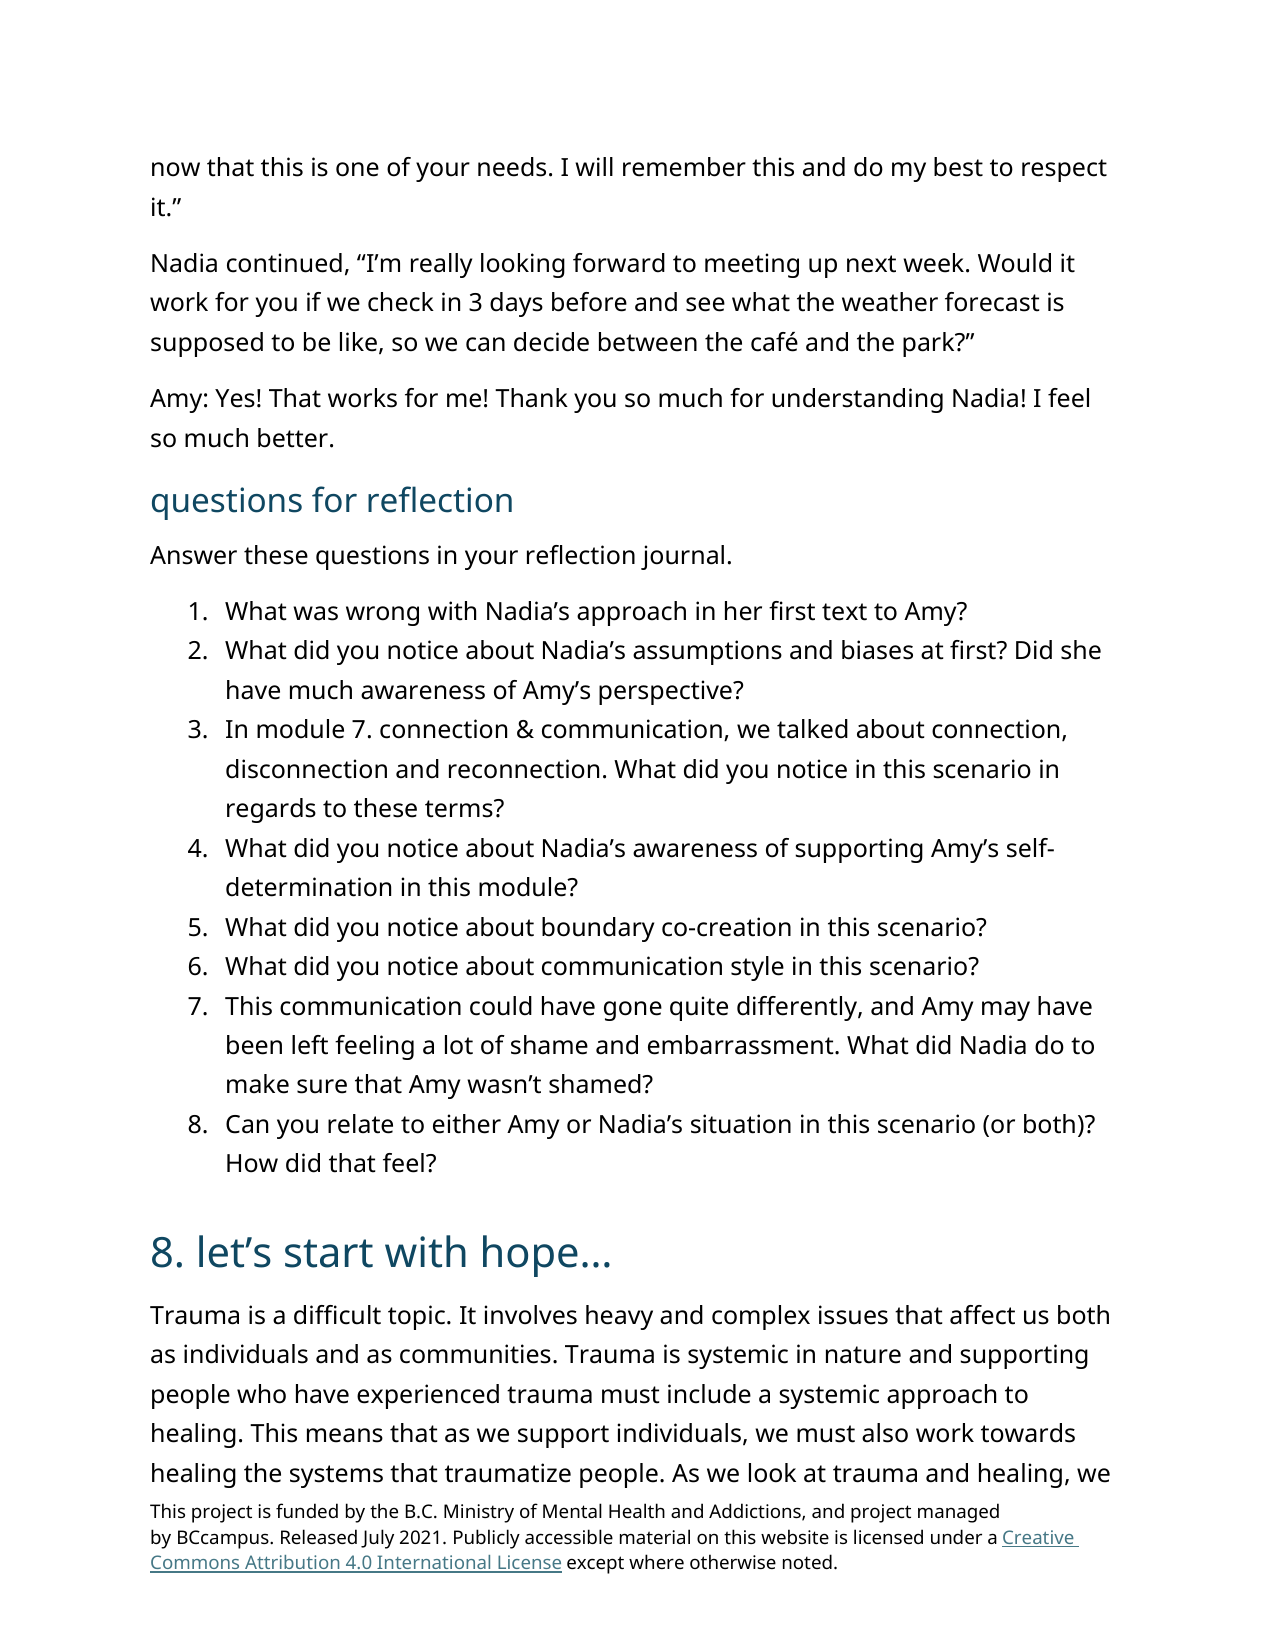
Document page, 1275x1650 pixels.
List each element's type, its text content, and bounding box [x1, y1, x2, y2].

text Amy: Yes! That works for me! Thank you so much for understanding Nadia! I feel so much better. [150, 381, 1125, 454]
list What did you notice about communication style in this scenario? [187, 949, 1125, 983]
list What did you notice about Nadia’s assumptions and biases at first? Did she have much awareness of Amy’s perspective? [187, 633, 1125, 706]
list What was wrong with Nadia’s approach in her first text to Amy? [187, 593, 1125, 627]
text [150, 150, 1125, 223]
list What did you notice about boundary co-creation in this scenario? [187, 909, 1125, 943]
list In module 7. connection & communication, we talked about connection, disconnection and reconnection. What did you notice in this scenario in regards to these terms? [187, 712, 1125, 825]
list This communication could have gone quite differently, and Amy may have been left feeling a lot of shame and embarrassment. What did Nadia do to make sure that Amy wasn’t shamed? [187, 988, 1125, 1101]
list Can you relate to either Amy or Nadia’s situation in this scenario (or both)? How did that feel? [187, 1107, 1125, 1180]
text Answer these questions in your reflection journal. [150, 537, 1125, 571]
subtitle 8. let’s start with hope… [150, 1223, 1125, 1280]
list What did you notice about Nadia’s awareness of supporting Amy’s self-determination in this module? [187, 830, 1125, 904]
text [150, 1297, 1125, 1489]
subtitle questions for reflection [150, 476, 1125, 522]
text Nadia continued, “I’m really looking forward to meeting up next week. Would it work for you if we check in 3 days before and see what the weather forecast is supposed to be like, so we can decide between the café and the park?” [150, 246, 1125, 359]
